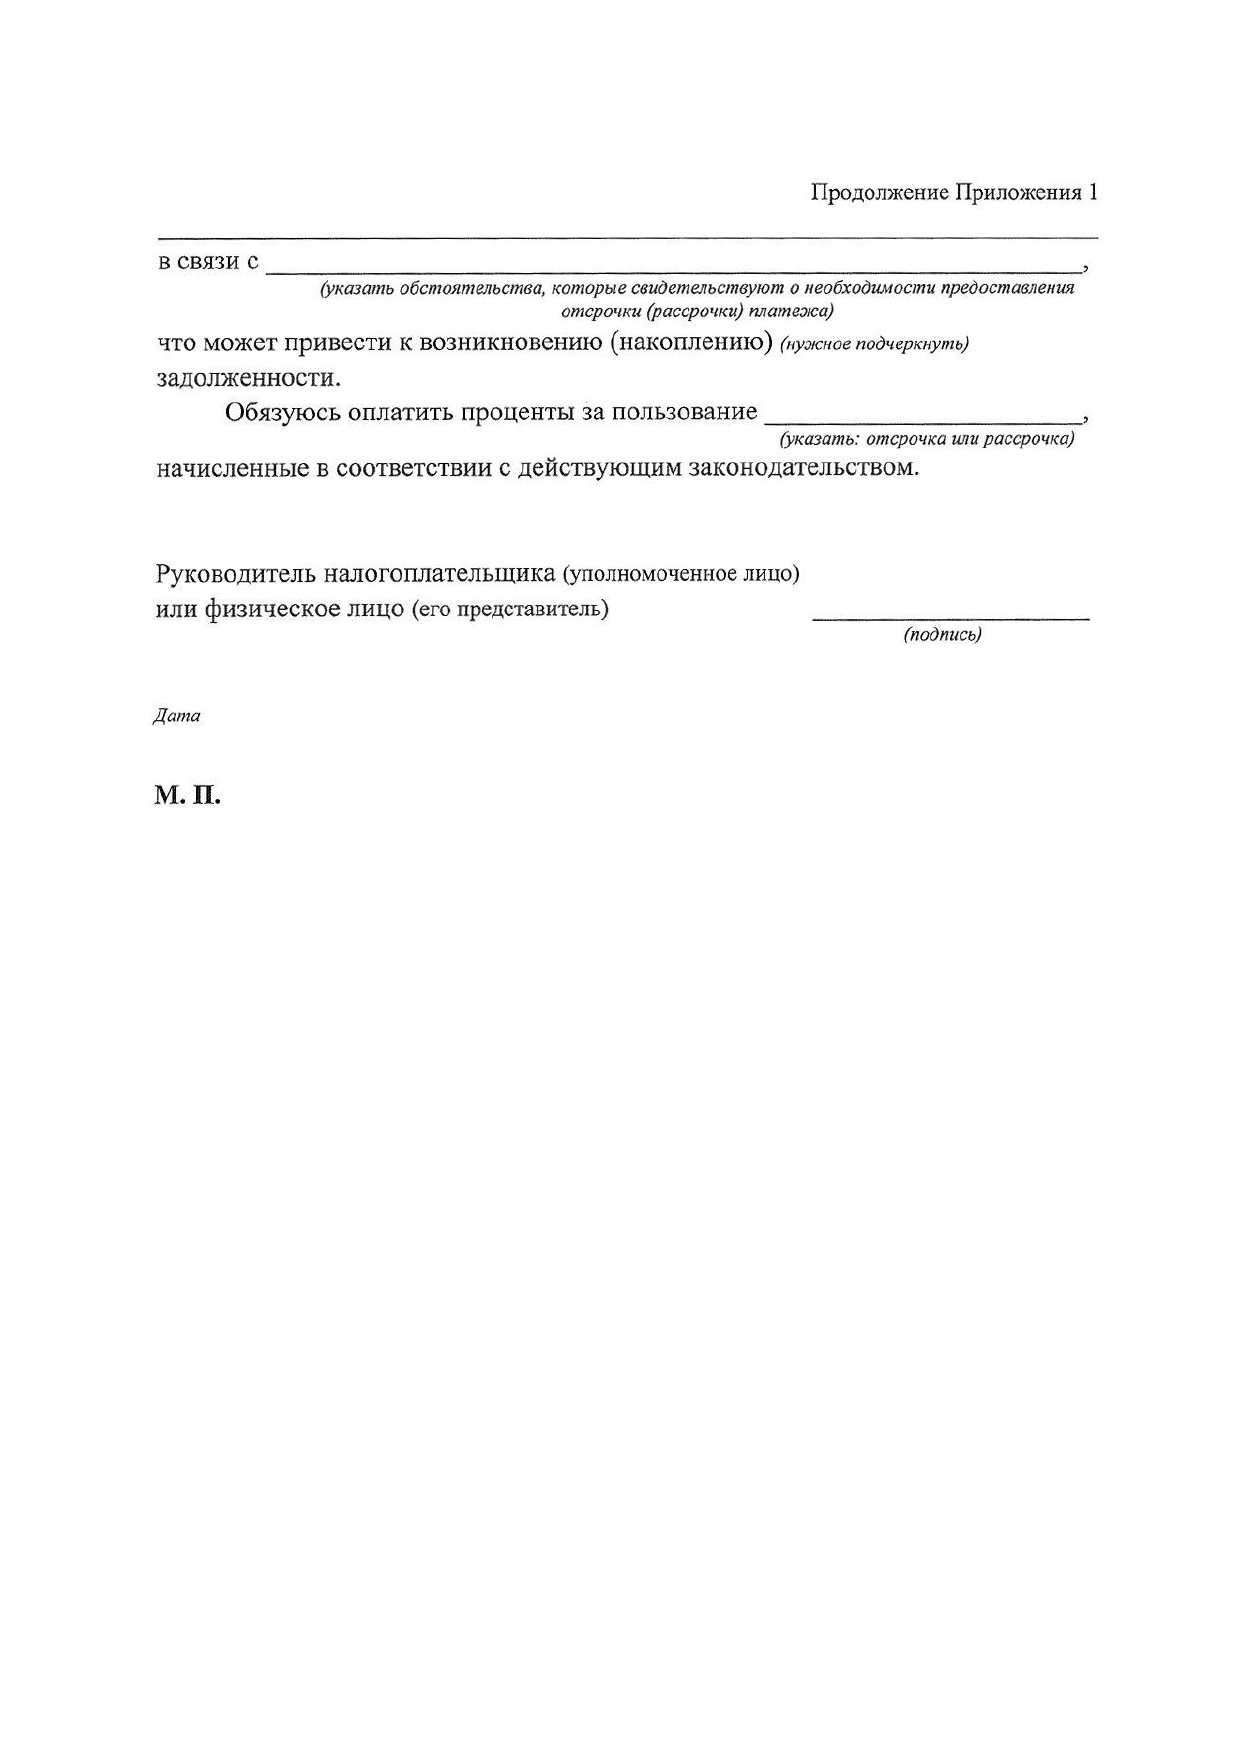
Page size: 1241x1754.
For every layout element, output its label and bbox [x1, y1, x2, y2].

picture [115, 148, 1127, 853]
